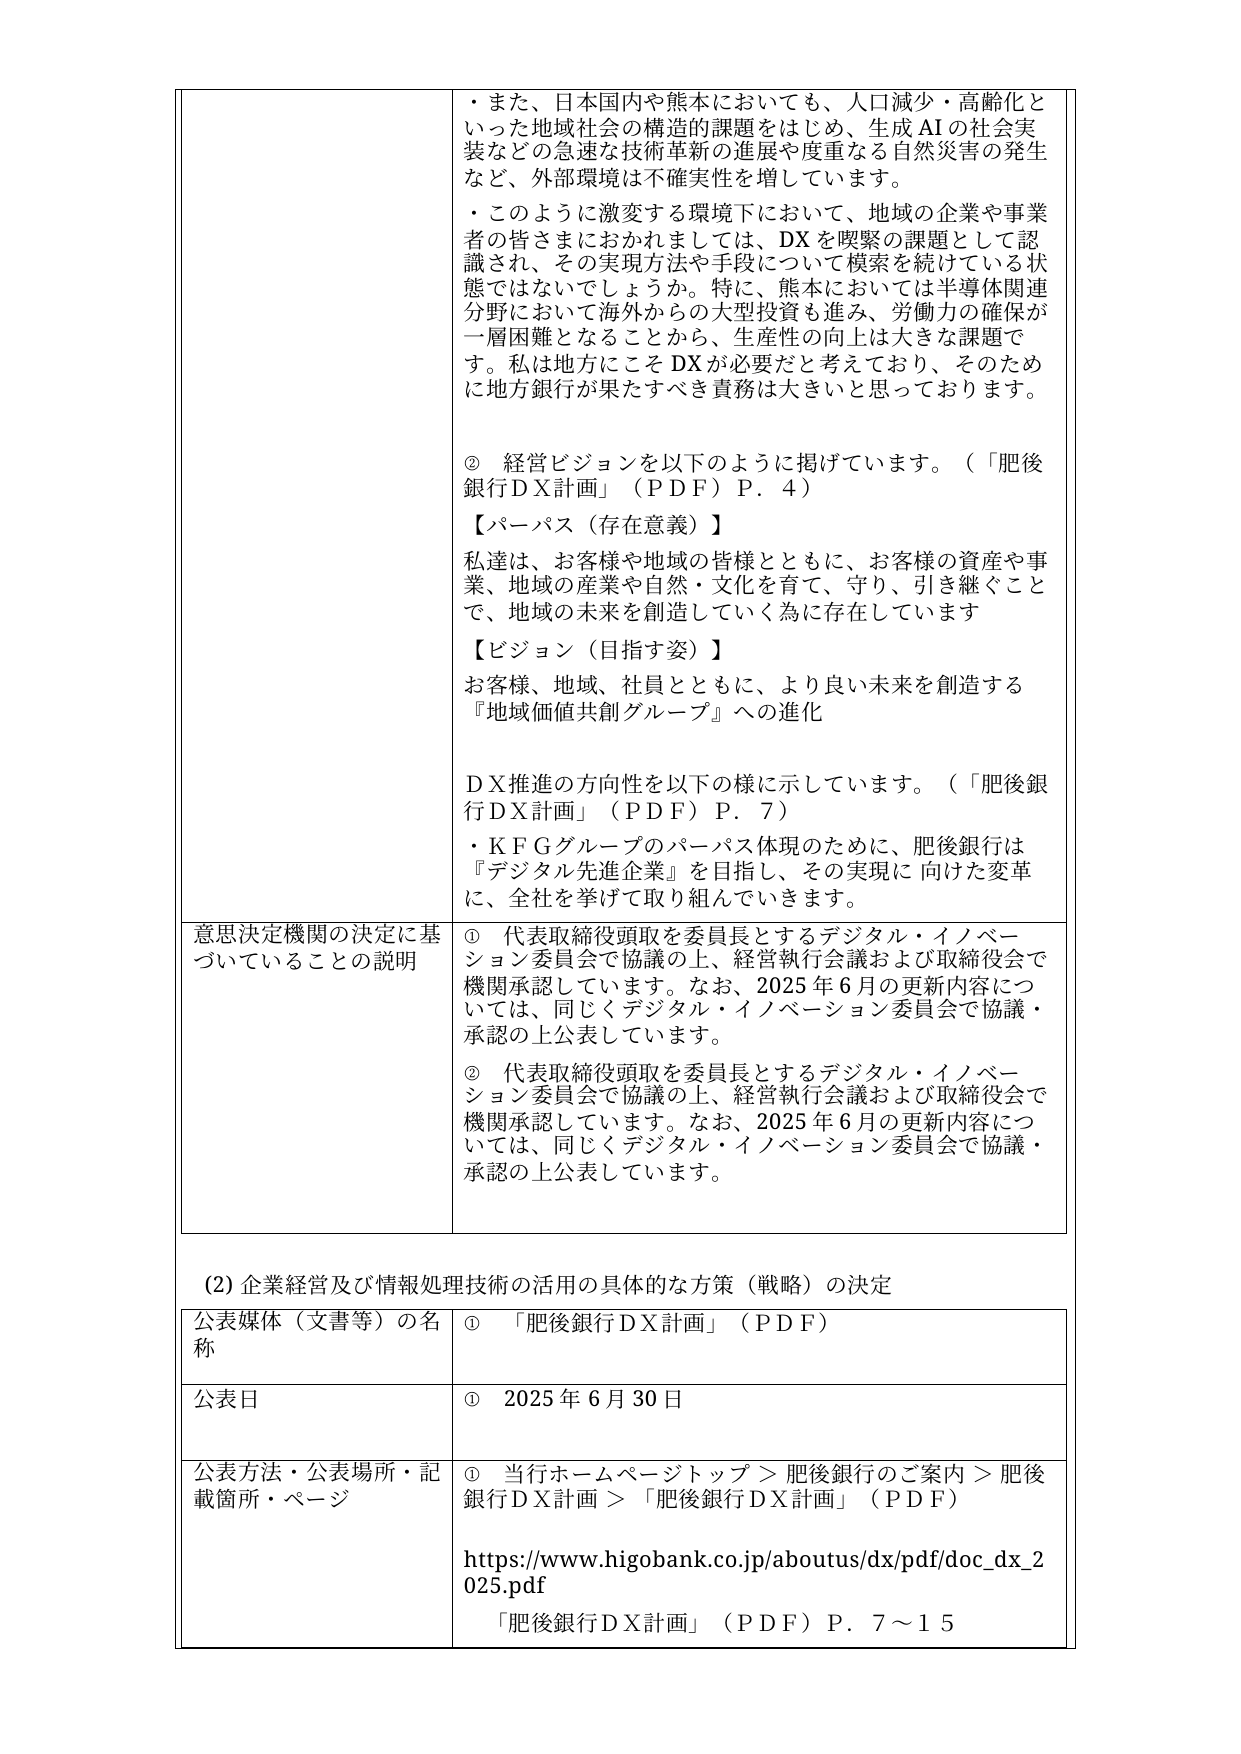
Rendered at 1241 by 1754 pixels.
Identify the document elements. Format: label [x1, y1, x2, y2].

table_cell [176, 90, 1075, 1648]
